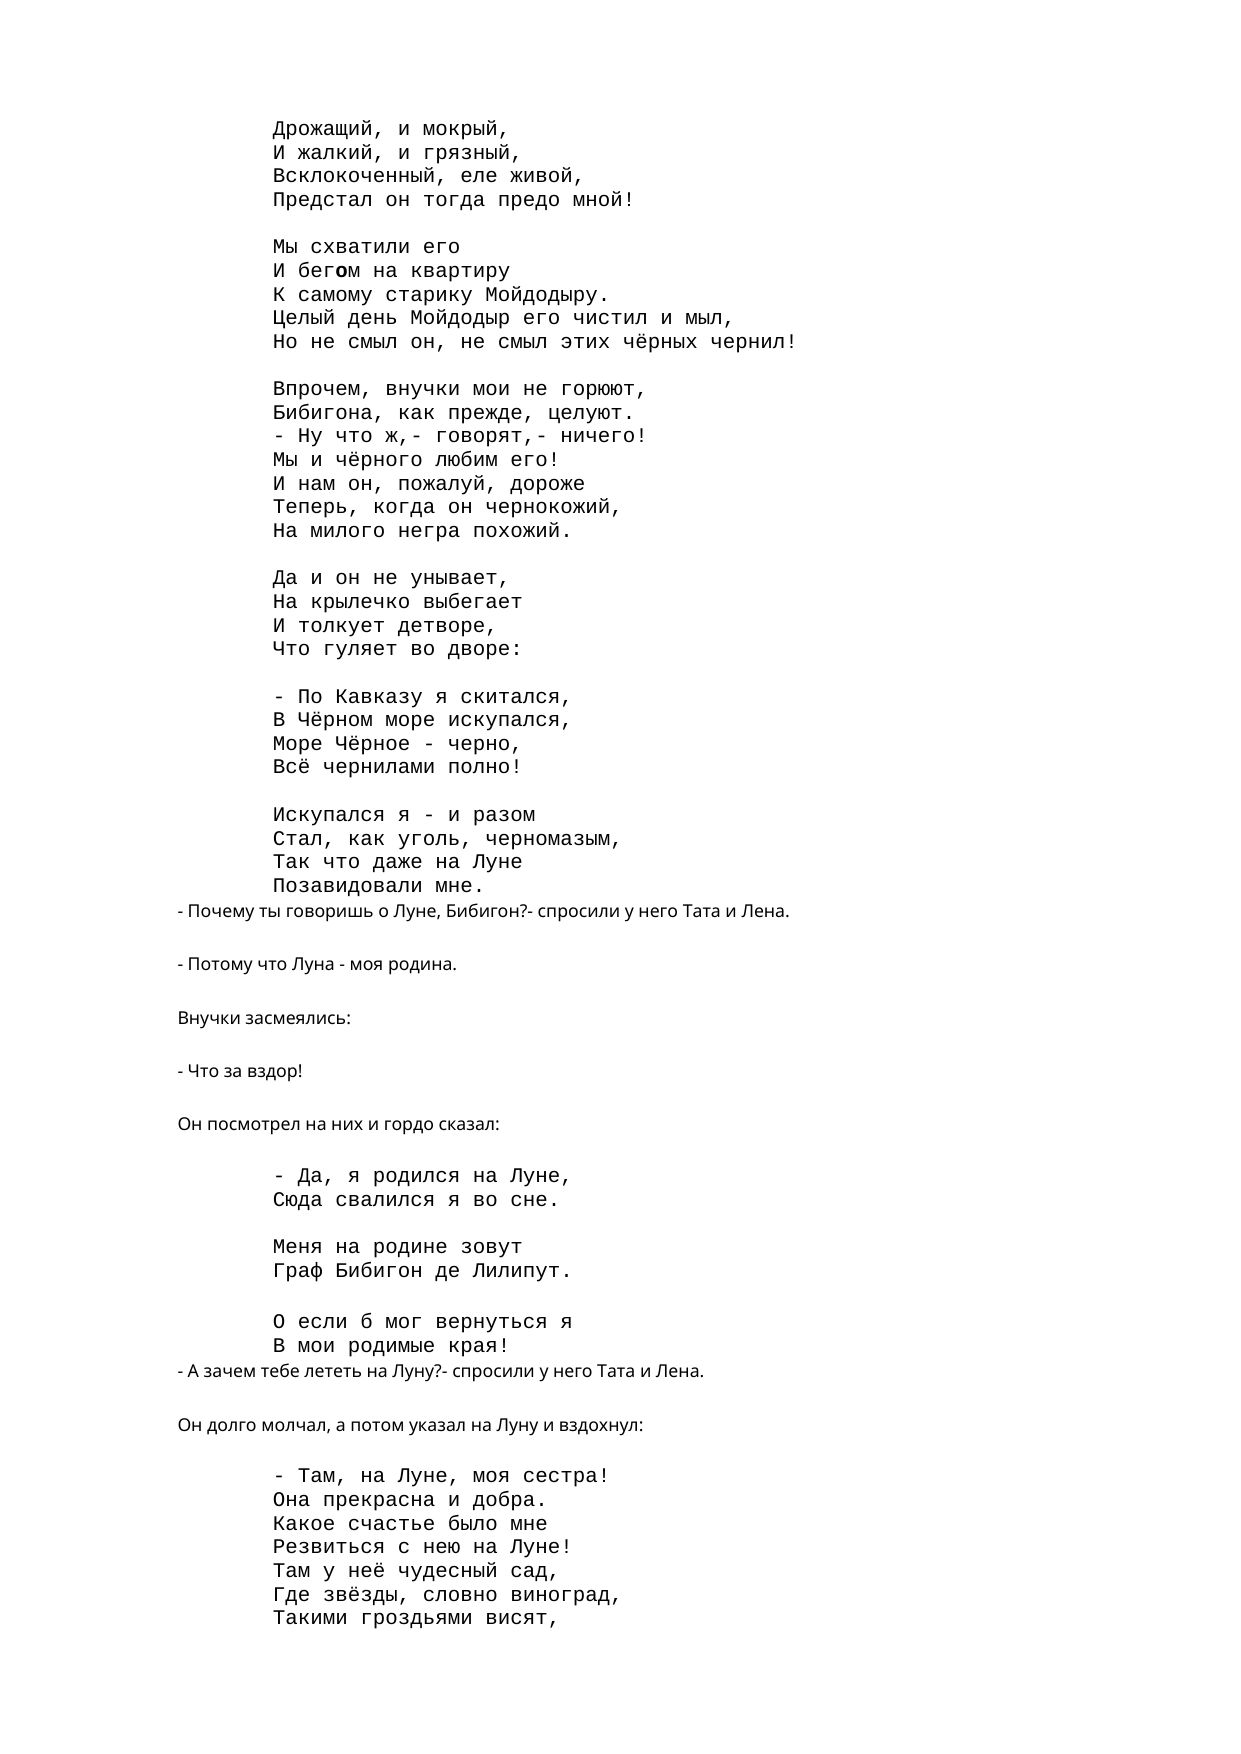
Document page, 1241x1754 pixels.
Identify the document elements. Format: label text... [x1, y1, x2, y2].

text Позавидовали мне. [177, 875, 1152, 898]
text Предстал он тогда предо мной! [177, 189, 1152, 213]
text Какое счастье было мне [177, 1513, 1152, 1536]
text Граф Бибигон де Лилипут. [177, 1260, 1152, 1283]
text И жалкий, и грязный, [177, 142, 1152, 165]
text Целый день Мойдодыр его чистил и мыл, [177, 307, 1152, 331]
text Теперь, когда он чернокожий, [177, 496, 1152, 520]
text И нам он, пожалуй, дороже [177, 473, 1152, 496]
text Дрожащий, и мокрый, [177, 118, 1152, 142]
text К самому старику Мойдодыру. [177, 284, 1152, 307]
text - А зачем тебе лететь на Луну?- спросили у него Тата и Лена. [177, 1359, 1152, 1383]
text И толкует детворе, [177, 615, 1152, 638]
text - По Кавказу я скитался, [177, 686, 1152, 709]
text Где звёзды, словно виноград, [177, 1583, 1152, 1607]
text Мы схватили его [177, 236, 1152, 260]
text - Да, я родился на Луне, [177, 1165, 1152, 1189]
text В мои родимые края! [177, 1335, 1152, 1359]
text Так что даже на Луне [177, 851, 1152, 875]
text Резвиться с нею на Луне! [177, 1536, 1152, 1560]
text На милого негра похожий. [177, 520, 1152, 544]
text Он посмотрел на них и гордо сказал: [177, 1112, 1152, 1136]
text Всё чернилами полно! [177, 757, 1152, 780]
text Всклокоченный, еле живой, [177, 165, 1152, 189]
text - Там, на Луне, моя сестра! [177, 1465, 1152, 1489]
text В Чёрном море искупался, [177, 709, 1152, 733]
text Внучки засмеялись: [177, 1005, 1152, 1029]
text Такими гроздьями висят, [177, 1607, 1152, 1631]
text Стал, как уголь, черномазым, [177, 827, 1152, 851]
text На крылечко выбегает [177, 591, 1152, 615]
text Море Чёрное - черно, [177, 733, 1152, 757]
text Впрочем, внучки мои не горюют, [177, 378, 1152, 402]
text Он долго молчал, а потом указал на Луну и вздохнул: [177, 1412, 1152, 1436]
text Она прекрасна и добра. [177, 1489, 1152, 1513]
text Сюда свалился я во сне. [177, 1189, 1152, 1212]
text Меня на родине зовут [177, 1236, 1152, 1260]
text - Ну что ж,- говорят,- ничего! [177, 426, 1152, 449]
text Искупался я - и разом [177, 804, 1152, 827]
text - Почему ты говоришь о Луне, Бибигон?- спросили у него Тата и Лена. [177, 898, 1152, 923]
text Но не смыл он, не смыл этих чёрных чернил! [177, 331, 1152, 354]
text И бегом на квартиру [177, 260, 1152, 284]
text О если б мог вернуться я [177, 1311, 1152, 1335]
text Что гуляет во дворе: [177, 638, 1152, 662]
text Там у неё чудесный сад, [177, 1560, 1152, 1583]
text Бибигона, как прежде, целуют. [177, 402, 1152, 426]
text Да и он не унывает, [177, 567, 1152, 591]
text Мы и чёрного любим его! [177, 449, 1152, 473]
text - Что за вздор! [177, 1058, 1152, 1083]
text - Потому что Луна - моя родина. [177, 952, 1152, 976]
